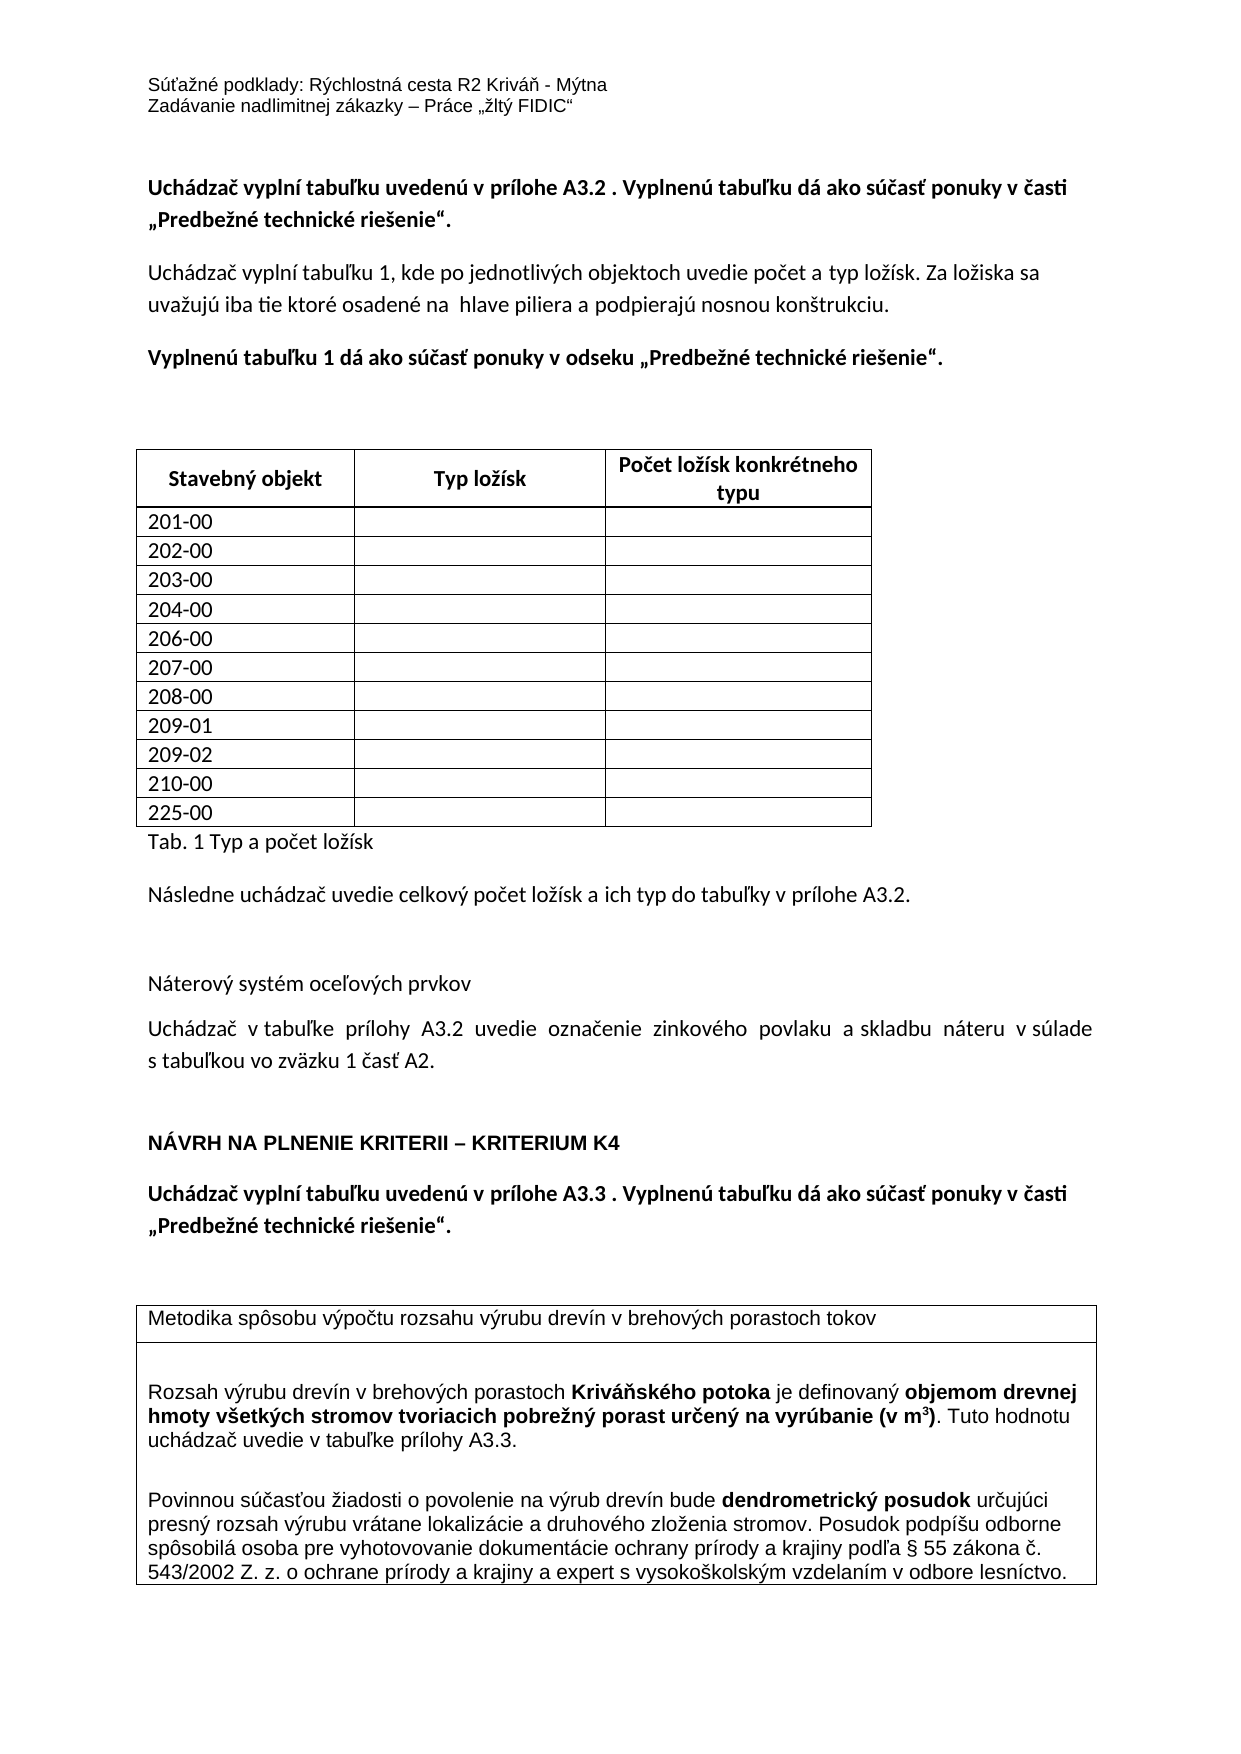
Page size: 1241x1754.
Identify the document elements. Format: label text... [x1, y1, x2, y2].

table_cell 207-00 [137, 653, 354, 681]
table_cell [606, 595, 871, 623]
table_cell [606, 624, 871, 652]
table_cell [355, 537, 605, 564]
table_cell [137, 1343, 1096, 1584]
table_cell 206-00 [137, 624, 354, 652]
table_cell [355, 798, 605, 826]
table_cell [606, 537, 871, 564]
text Následne uchádzač uvedie celkový počet ložísk a ich typ do tabuľky v prílohe A3.2. [148, 880, 1093, 908]
table_cell [606, 508, 871, 536]
table_header Počet ložísk konkrétneho typu [606, 450, 871, 506]
table_cell 210-00 [137, 769, 354, 797]
table_cell 203-00 [137, 566, 354, 594]
table_header Typ ložísk [355, 450, 605, 506]
table_cell 208-00 [137, 682, 354, 710]
table_cell [355, 624, 605, 652]
table_cell [606, 740, 871, 768]
text Uchádzač vyplní tabuľku uvedenú v prílohe A3.2 . Vyplnenú tabuľku dá ako súčasť ponuky v časti „Predbežné technické riešenie“. [148, 173, 1093, 233]
table_cell [606, 653, 871, 681]
text Uchádzač vyplní tabuľku uvedenú v prílohe A3.3 . Vyplnenú tabuľku dá ako súčasť ponuky v časti „Predbežné technické riešenie“. [148, 1179, 1093, 1240]
table_header Metodika spôsobu výpočtu rozsahu výrubu drevín v brehových porastoch tokov [137, 1306, 1096, 1342]
table_cell [606, 769, 871, 797]
text Vyplnenú tabuľku 1 dá ako súčasť ponuky v odseku „Predbežné technické riešenie“. [148, 343, 1093, 371]
text Návrh na plnenie kriterii – kriterium k4 [148, 1131, 1093, 1155]
table_cell 209-02 [137, 740, 354, 768]
table_cell 225-00 [137, 798, 354, 826]
text Uchádzač v tabuľke prílohy A3.2 uvedie označenie zinkového povlaku a skladbu náteru v súlade s tabuľkou vo zväzku 1 časť A2. [148, 1014, 1093, 1074]
table_cell 209-01 [137, 711, 354, 739]
table_cell [355, 740, 605, 768]
text Tab. 1 Typ a počet ložísk [148, 827, 1093, 855]
table_cell 201-00 [137, 508, 354, 536]
table_cell [355, 508, 605, 536]
table_cell 204-00 [137, 595, 354, 623]
table_cell [606, 566, 871, 594]
table_cell [606, 798, 871, 826]
text Náterový systém oceľových prvkov [148, 969, 1093, 998]
table_cell [355, 711, 605, 739]
table_header Stavebný objekt [137, 450, 354, 506]
table_cell [355, 566, 605, 594]
table_cell [606, 711, 871, 739]
text Uchádzač vyplní tabuľku 1, kde po jednotlivých objektoch uvedie počet a typ ložísk. Za ložiska sa uvažujú iba tie ktoré osadené na hlave piliera a podpierajú nosnou konštrukciu. [148, 258, 1093, 318]
table_cell [355, 682, 605, 710]
table_cell [355, 653, 605, 681]
table_cell 202-00 [137, 537, 354, 564]
table_cell [355, 769, 605, 797]
table_cell [606, 682, 871, 710]
table_cell [355, 595, 605, 623]
